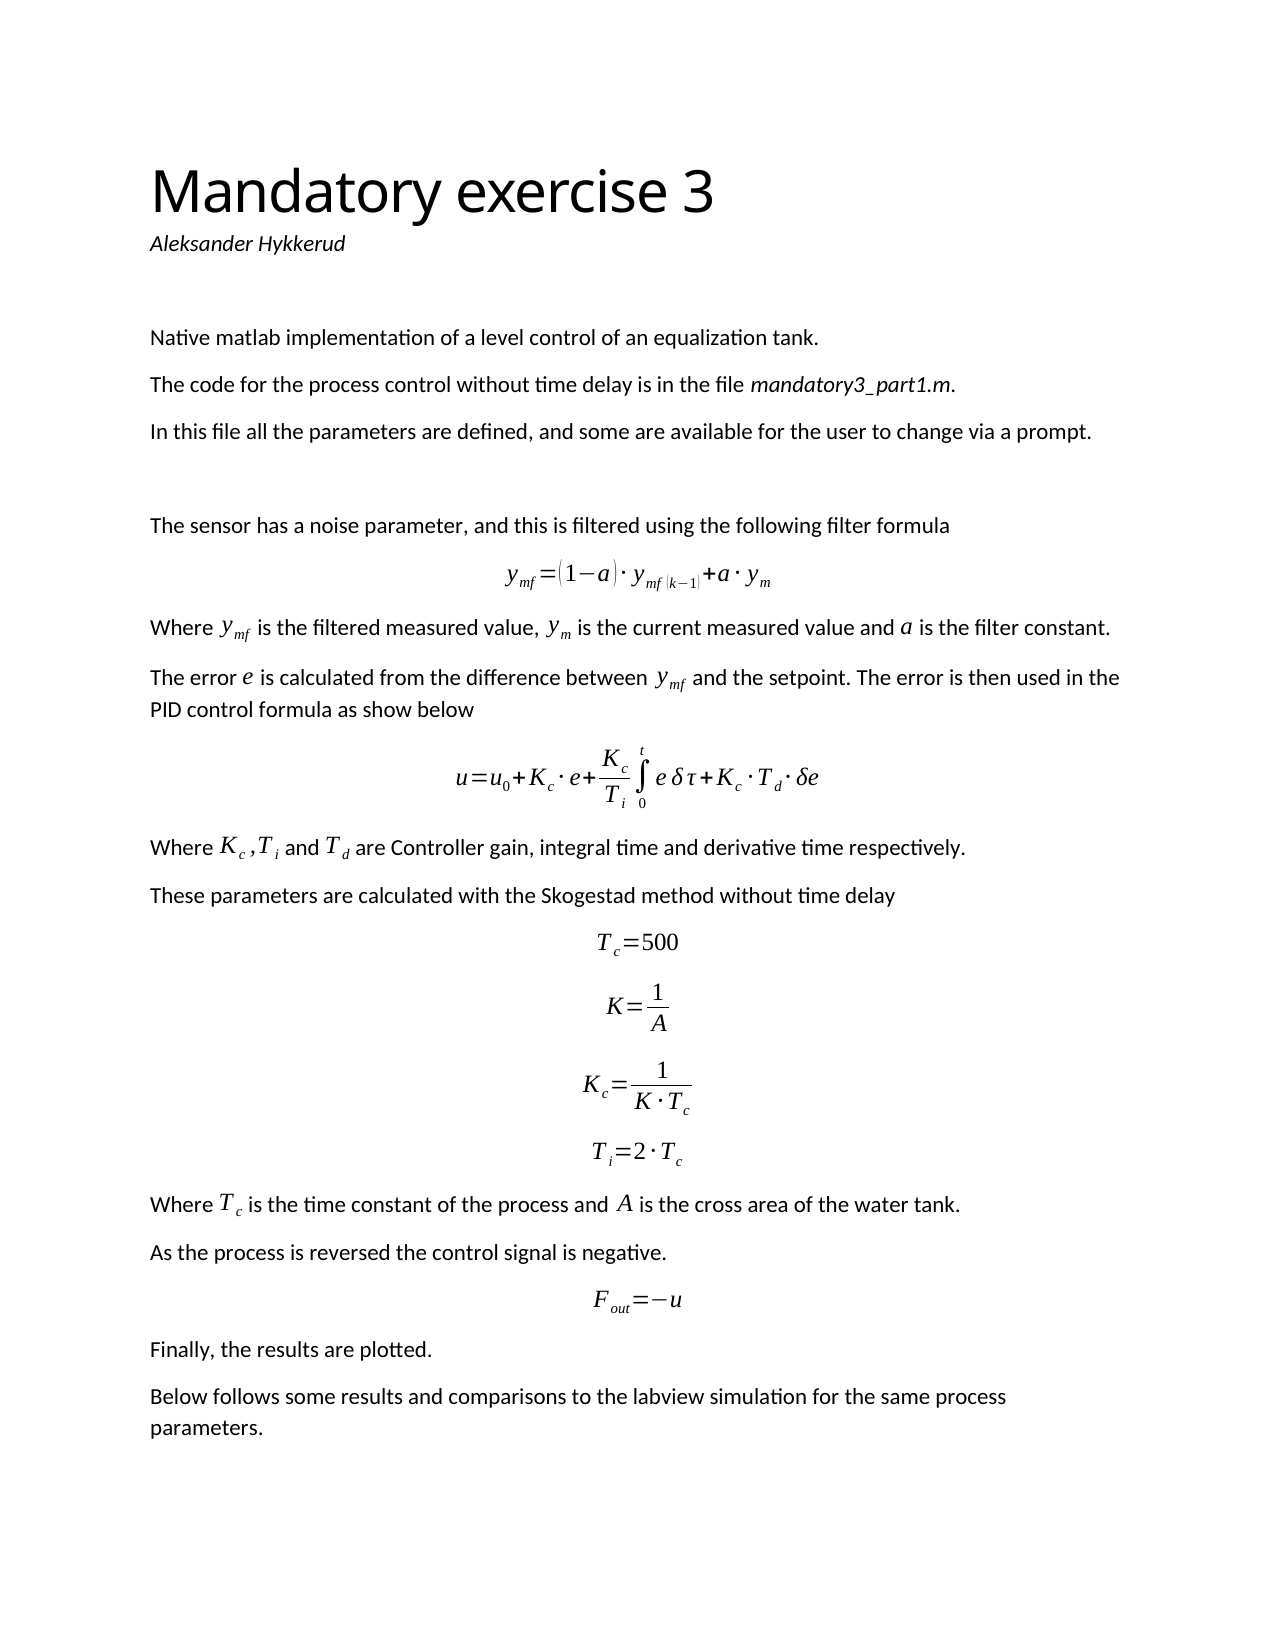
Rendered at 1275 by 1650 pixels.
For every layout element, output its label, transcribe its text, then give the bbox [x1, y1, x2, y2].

text In this file all the parameters are defined, and some are available for the user to change via a prompt. [150, 417, 1125, 445]
text The sensor has a noise parameter, and this is filtered using the following filter formula [150, 511, 1125, 539]
text Finally, the results are plotted. [150, 1336, 1125, 1363]
title Mandatory exercise 3 [150, 150, 1125, 229]
text Where is the time constant of the process and is the cross area of the water tank. [150, 1188, 1125, 1219]
text The code for the process control without time delay is in the file mandatory3_part1.m. [150, 370, 1125, 398]
text Where is the filtered measured value, is the current measured value and is the filter constant. [150, 611, 1125, 642]
text The error is calculated from the difference between and the setpoint. The error is then used in the PID control formula as show below [150, 661, 1125, 723]
text These parameters are calculated with the Skogestad method without time delay [150, 882, 1125, 909]
text Native matlab implementation of a level control of an equalization tank. [150, 323, 1125, 351]
text Where and are Controller gain, integral time and derivative time respectively. [150, 831, 1125, 863]
text Aleksander Hykkerud [150, 229, 1125, 257]
text As the process is reversed the control signal is negative. [150, 1238, 1125, 1266]
text Below follows some results and comparisons to the labview simulation for the same process parameters. [150, 1382, 1125, 1441]
